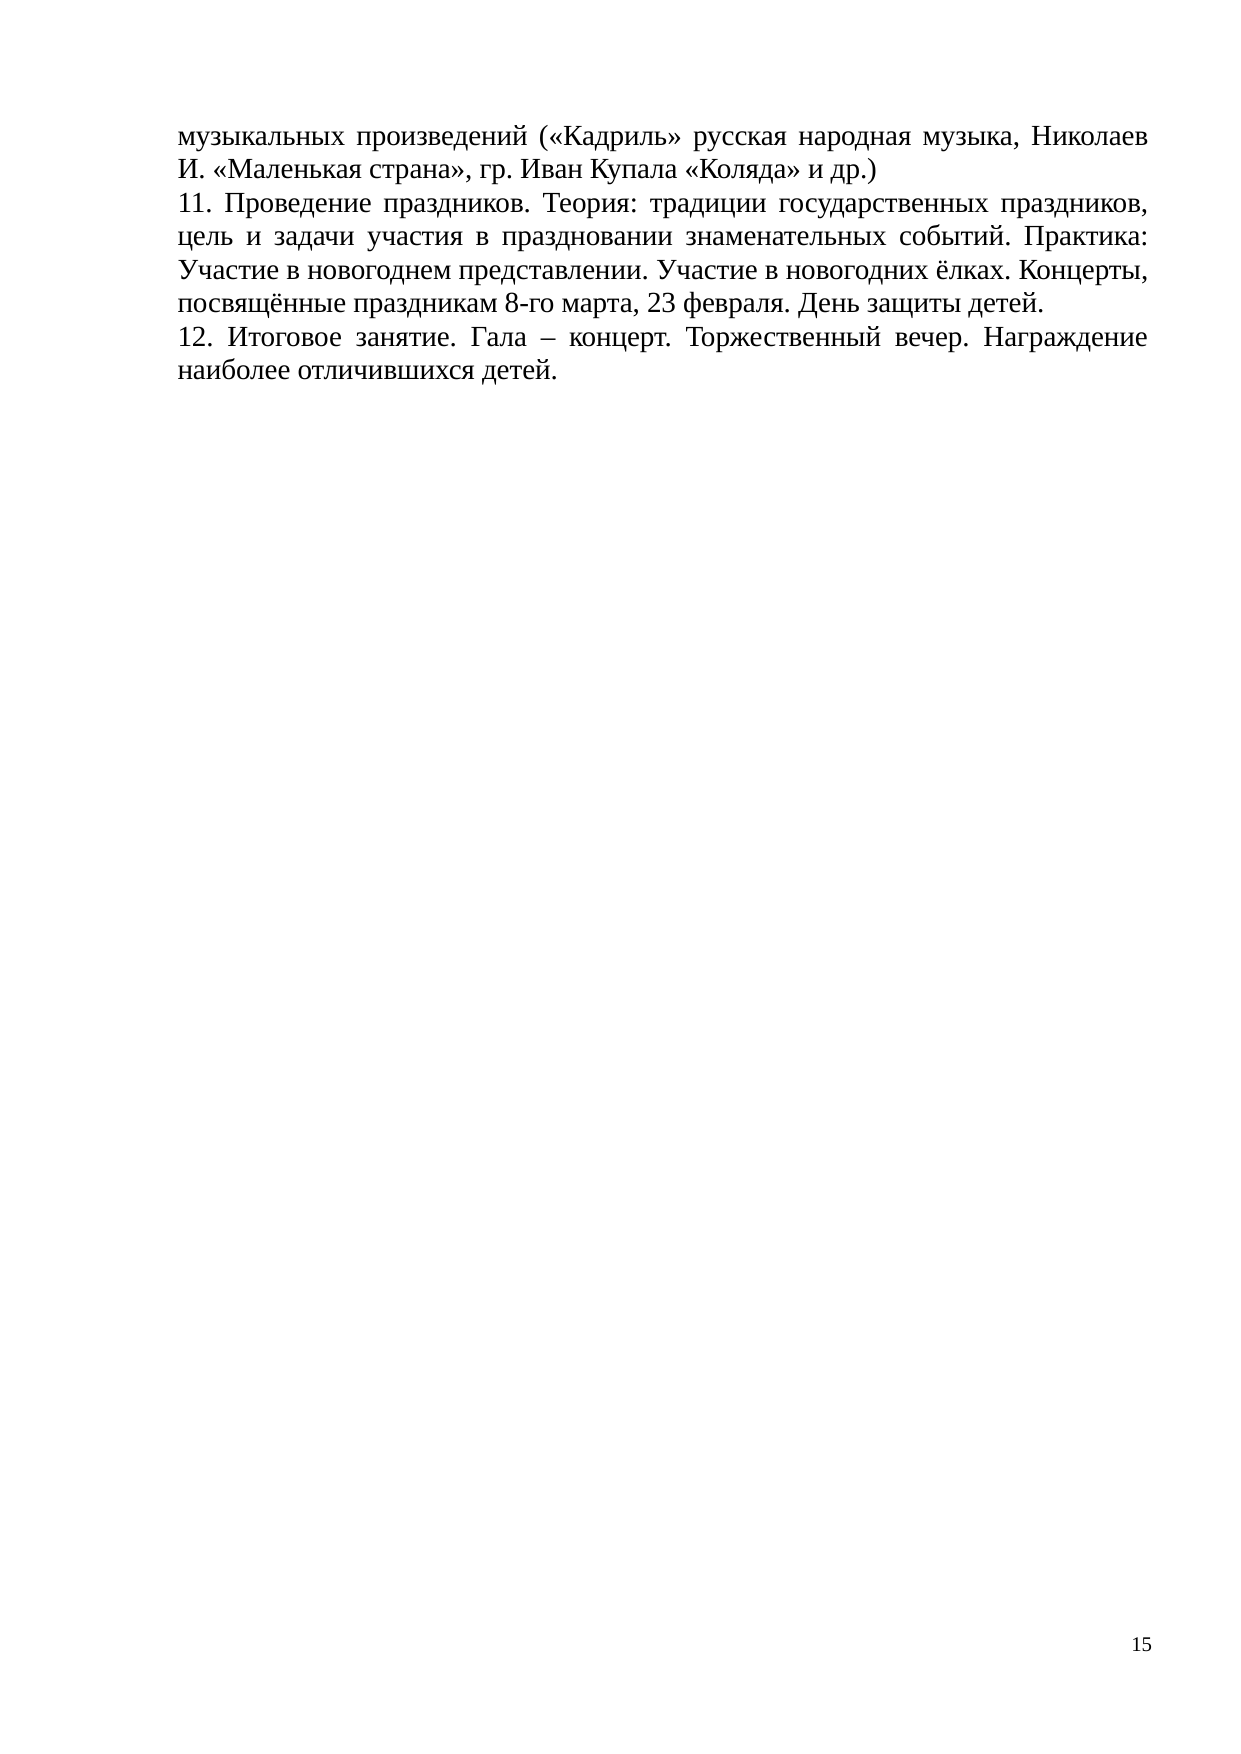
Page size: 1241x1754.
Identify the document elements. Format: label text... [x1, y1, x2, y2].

text 11. Проведение праздников. Теория: традиции государственных праздников, цель и задачи участия в праздновании знаменательных событий. Практика: Участие в новогоднем представлении. Участие в новогодних ёлках. Концерты, посвящённые праздникам 8-го марта, 23 февраля. День защиты детей. [177, 185, 1149, 319]
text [177, 118, 1149, 185]
text 12. Итоговое занятие. Гала – концерт. Торжественный вечер. Награждение наиболее отличившихся детей. [177, 319, 1149, 386]
